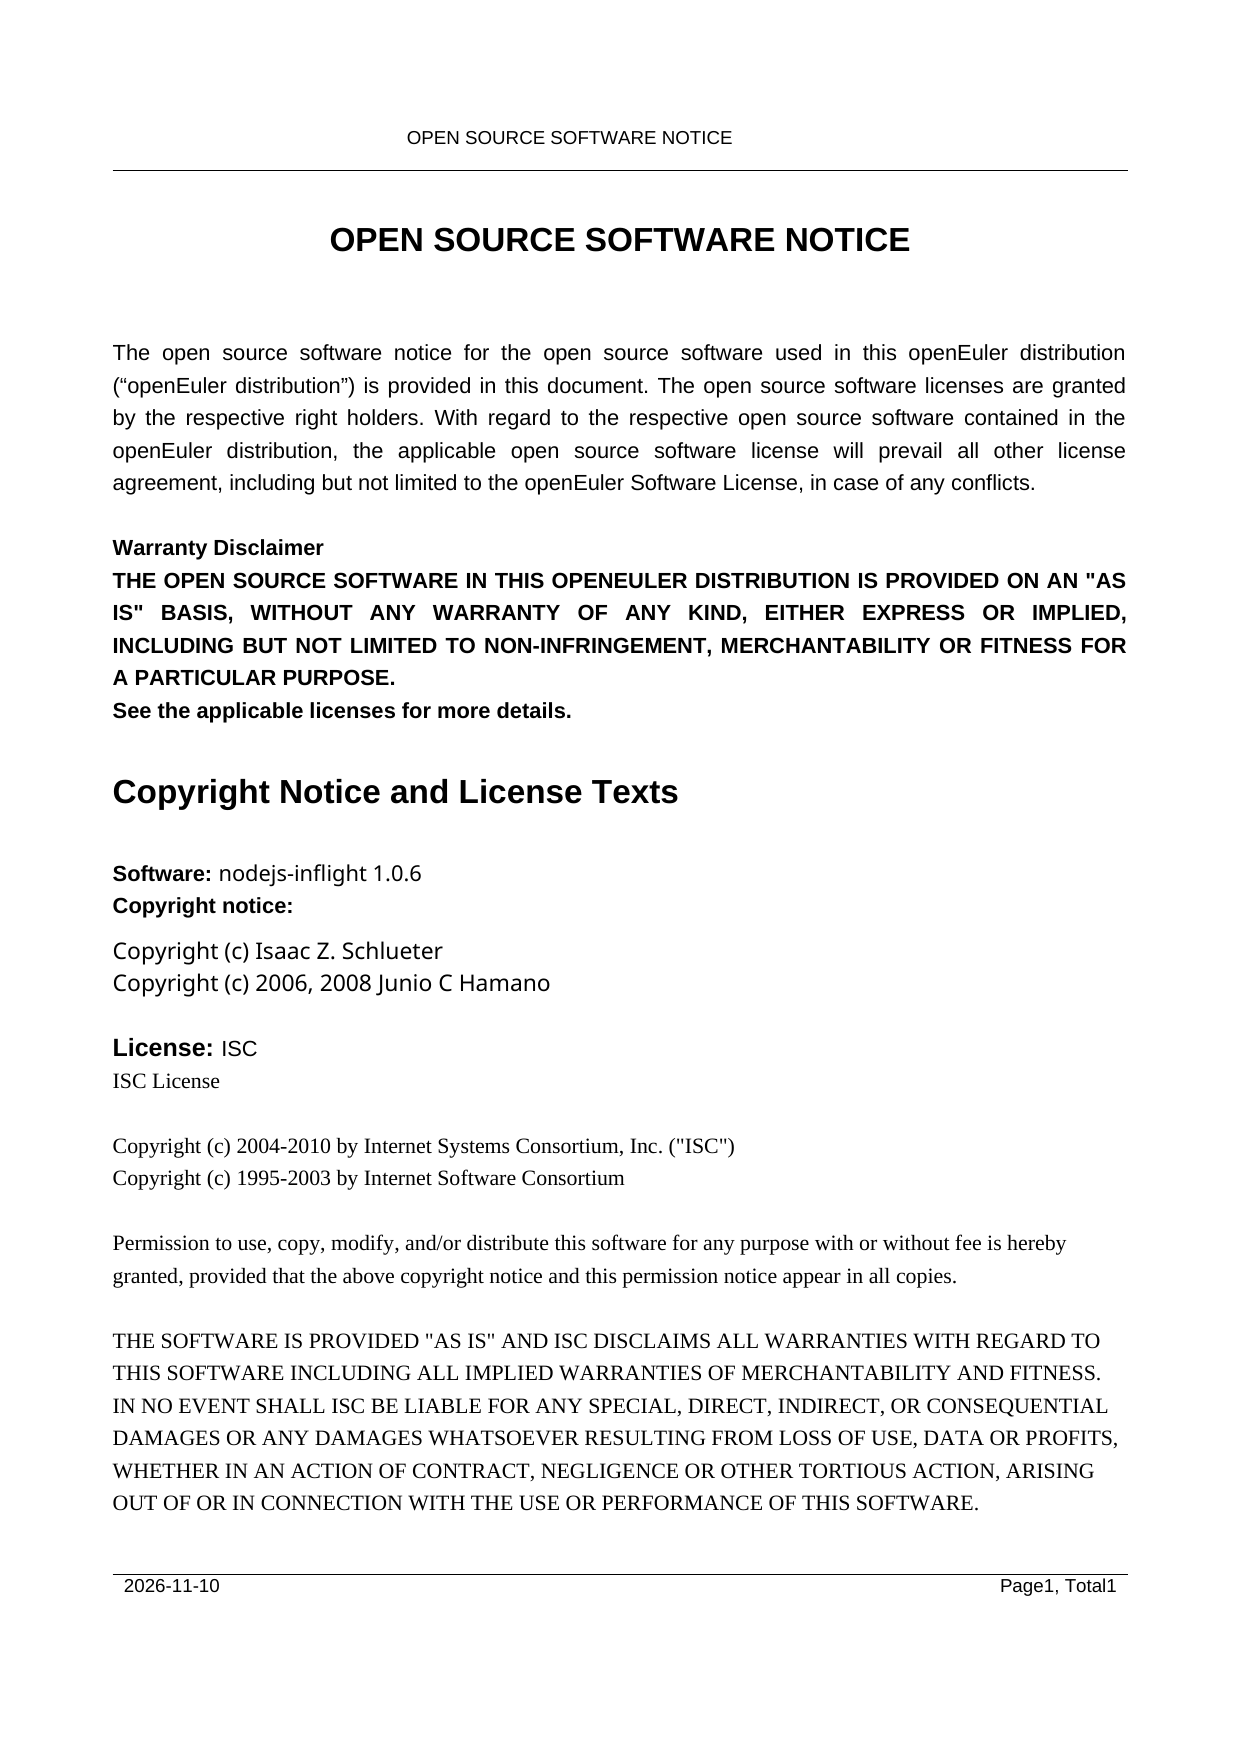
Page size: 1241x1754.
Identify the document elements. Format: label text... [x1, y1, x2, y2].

text Copyright (c) Isaac Z. Schlueter Copyright (c) 2006, 2008 Junio C Hamano [112, 934, 1128, 1031]
text ISC License Copyright (c) 2004-2010 by Internet Systems Consortium, Inc. ("ISC") Copyright (c) 1995-2003 by Internet Software Consortium Permission to use, copy, modify, and/or distribute this software for any purpose with or without fee is hereby granted, provided that the above copyright notice and this permission notice appear in all copies. THE SOFTWARE IS PROVIDED "AS IS" AND ISC DISCLAIMS ALL WARRANTIES WITH REGARD TO THIS SOFTWARE INCLUDING ALL IMPLIED WARRANTIES OF MERCHANTABILITY AND FITNESS. IN NO EVENT SHALL ISC BE LIABLE FOR ANY SPECIAL, DIRECT, INDIRECT, OR CONSEQUENTIAL DAMAGES OR ANY DAMAGES WHATSOEVER RESULTING FROM LOSS OF USE, DATA OR PROFITS, WHETHER IN AN ACTION OF CONTRACT, NEGLIGENCE OR OTHER TORTIOUS ACTION, ARISING OUT OF OR IN CONNECTION WITH THE USE OR PERFORMANCE OF THIS SOFTWARE. [112, 1064, 1128, 1519]
text THE OPEN SOURCE SOFTWARE IN THIS OPENEULER DISTRIBUTION IS PROVIDED ON AN "AS IS" BASIS, WITHOUT ANY WARRANTY OF ANY KIND, EITHER EXPRESS OR IMPLIED, INCLUDING BUT NOT LIMITED TO NON-INFRINGEMENT, MERCHANTABILITY OR FITNESS FOR A PARTICULAR PURPOSE. See the applicable licenses for more details. [112, 564, 1128, 726]
title Software: nodejs-inflight 1.0.6 [112, 856, 1128, 889]
text OPEN SOURCE SOFTWARE NOTICE [112, 206, 1128, 271]
text The open source software notice for the open source software used in this openEuler distribution (“openEuler distribution”) is provided in this document. The open source software licenses are granted by the respective right holders. With regard to the respective open source software contained in the openEuler distribution, the applicable open source software license will prevail all other license agreement, including but not limited to the openEuler Software License, in case of any conflicts. [112, 336, 1128, 499]
text Copyright notice: [112, 889, 1128, 921]
text Warranty Disclaimer [112, 531, 1128, 564]
text Copyright Notice and License Texts [112, 759, 1128, 824]
text License: ISC [112, 1031, 1128, 1064]
